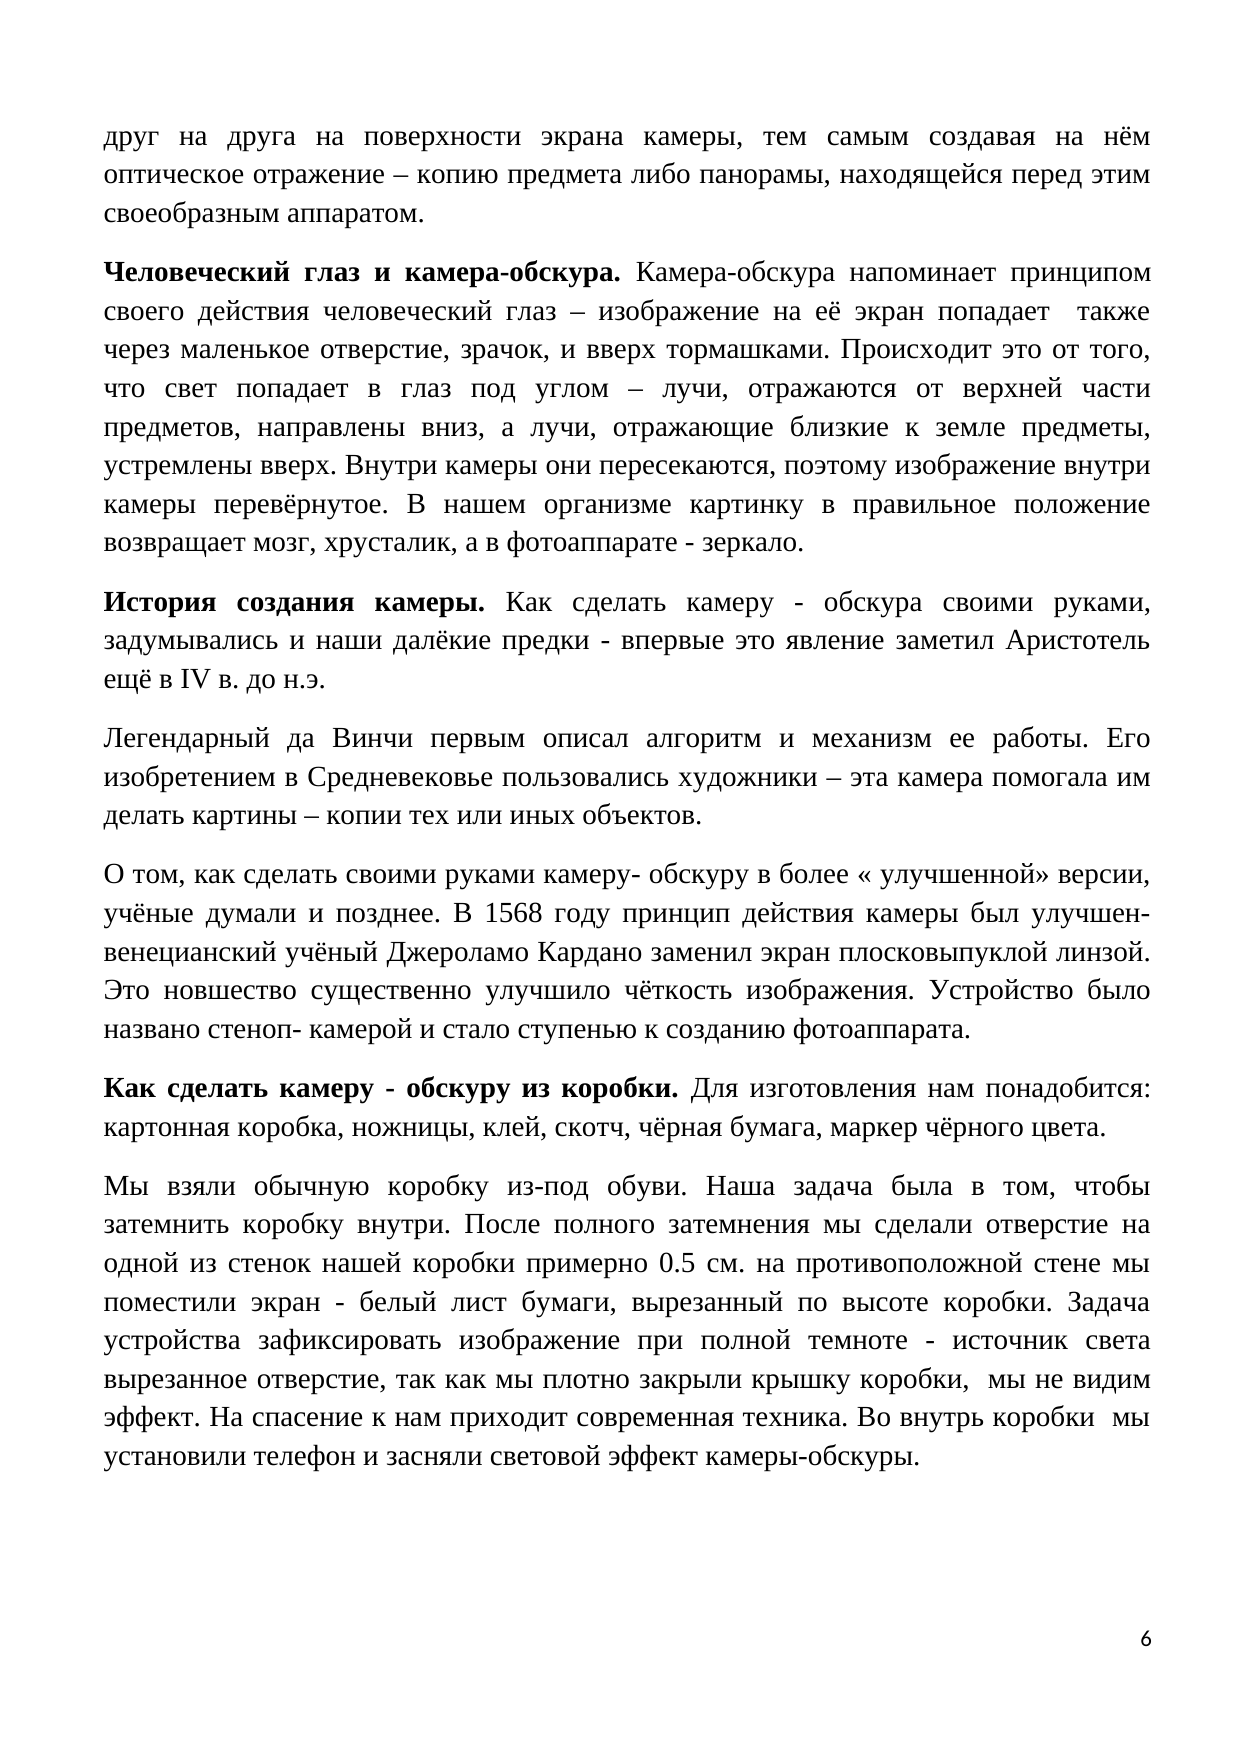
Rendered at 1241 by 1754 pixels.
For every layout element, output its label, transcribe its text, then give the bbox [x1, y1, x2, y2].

text История создания камеры. Как сделать камеру - обскура своими руками, задумывались и наши далёкие предки - впервые это явление заметил Аристотель ещё в IV в. до н.э. [103, 584, 1152, 694]
text О том, как сделать своими руками камеру- обскуру в более « улучшенной» версии, учёные думали и позднее. В 1568 году принцип действия камеры был улучшен- венецианский учёный Джероламо Кардано заменил экран плосковыпуклой линзой. Это новшество существенно улучшило чёткость изображения. Устройство было названо стеноп- камерой и стало ступенью к созданию фотоаппарата. [103, 857, 1152, 1044]
text Человеческий глаз и камера-обскура. Камера-обскура напоминает принципом своего действия человеческий глаз – изображение на её экран попадает также через маленькое отверстие, зрачок, и вверх тормашками. Происходит это от того, что свет попадает в глаз под углом – лучи, отражаются от верхней части предметов, направлены вниз, а лучи, отражающие близкие к земле предметы, устремлены вверх. Внутри камеры они пересекаются, поэтому изображение внутри камеры перевёрнутое. В нашем организме картинку в правильное положение возвращает мозг, хрусталик, а в фотоаппарате - зеркало. [103, 254, 1152, 558]
text Легендарный да Винчи первым описал алгоритм и механизм ее работы. Его изобретением в Средневековье пользовались художники – эта камера помогала им делать картины – копии тех или иных объектов. [103, 720, 1152, 831]
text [103, 118, 1152, 229]
text Как сделать камеру - обскуру из коробки. Для изготовления нам понадобится: картонная коробка, ножницы, клей, скотч, чёрная бумага, маркер чёрного цвета. [103, 1070, 1152, 1142]
text Мы взяли обычную коробку из-под обуви. Наша задача была в том, чтобы затемнить коробку внутри. После полного затемнения мы сделали отверстие на одной из стенок нашей коробки примерно 0.5 см. на противоположной стене мы поместили экран - белый лист бумаги, вырезанный по высоте коробки. Задача устройства зафиксировать изображение при полной темноте - источник света вырезанное отверстие, так как мы плотно закрыли крышку коробки, мы не видим эффект. На спасение к нам приходит современная техника. Во внутрь коробки мы установили телефон и засняли световой эффект камеры-обскуры. [103, 1168, 1152, 1471]
